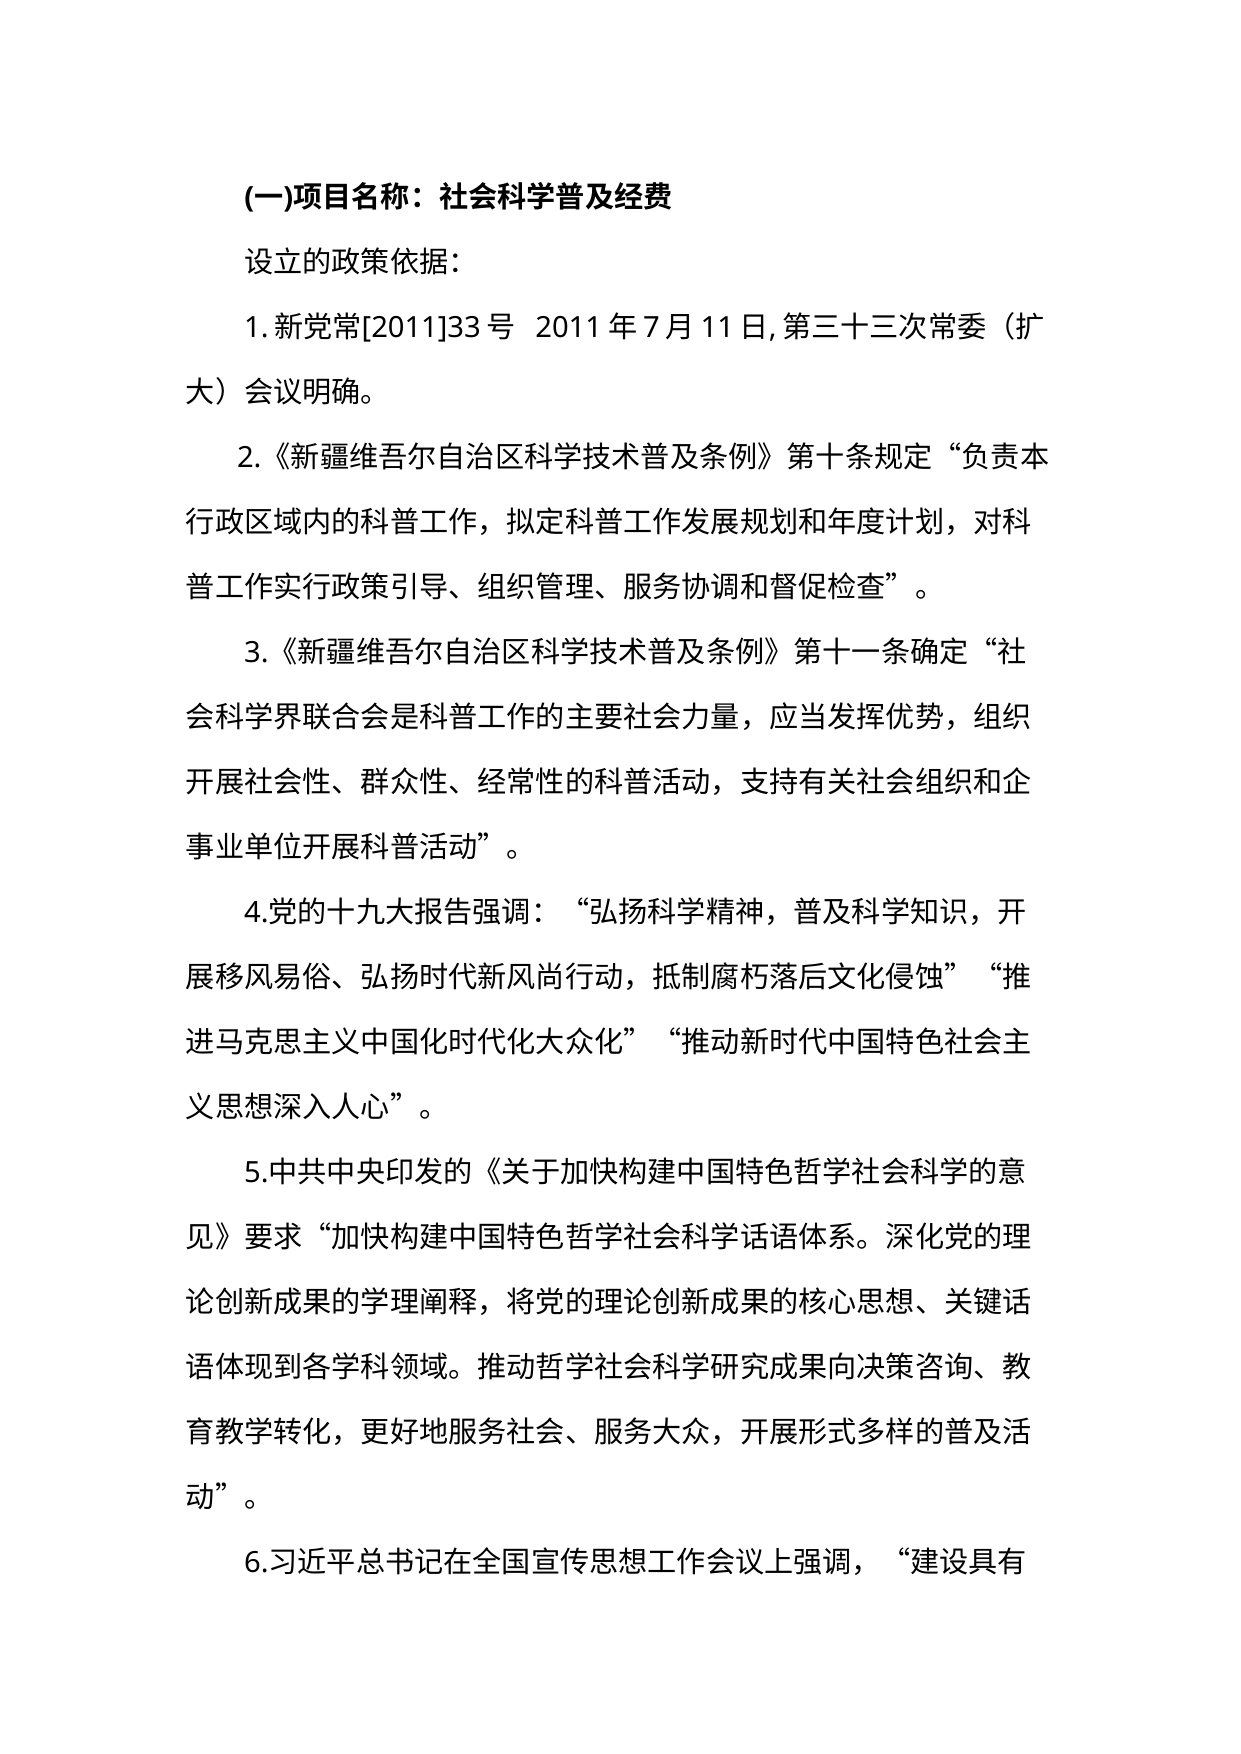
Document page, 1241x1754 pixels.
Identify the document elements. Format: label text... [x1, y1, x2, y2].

text 2.《新疆维吾尔自治区科学技术普及条例》第十条规定“负责本行政区域内的科普工作，拟定科普工作发展规划和年度计划，对科普工作实行政策引导、组织管理、服务协调和督促检查”。 [186, 422, 1053, 617]
text (一)项目名称：社会科学普及经费 [186, 162, 1053, 227]
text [186, 1527, 1053, 1592]
text 1. 新党常[2011]33号 2011年7月11日, 第三十三次常委（扩大）会议明确。 [186, 292, 1053, 422]
text 3.《新疆维吾尔自治区科学技术普及条例》第十一条确定“社会科学界联合会是科普工作的主要社会力量，应当发挥优势，组织开展社会性、群众性、经常性的科普活动，支持有关社会组织和企事业单位开展科普活动”。 [186, 617, 1053, 877]
text 5.中共中央印发的《关于加快构建中国特色哲学社会科学的意见》要求“加快构建中国特色哲学社会科学话语体系。深化党的理论创新成果的学理阐释，将党的理论创新成果的核心思想、关键话语体现到各学科领域。推动哲学社会科学研究成果向决策咨询、教育教学转化，更好地服务社会、服务大众，开展形式多样的普及活动”。 [186, 1137, 1053, 1527]
text 4.党的十九大报告强调：“弘扬科学精神，普及科学知识，开展移风易俗、弘扬时代新风尚行动，抵制腐朽落后文化侵蚀”“推进马克思主义中国化时代化大众化”“推动新时代中国特色社会主义思想深入人心”。 [186, 877, 1053, 1137]
text 设立的政策依据： [186, 227, 1053, 292]
